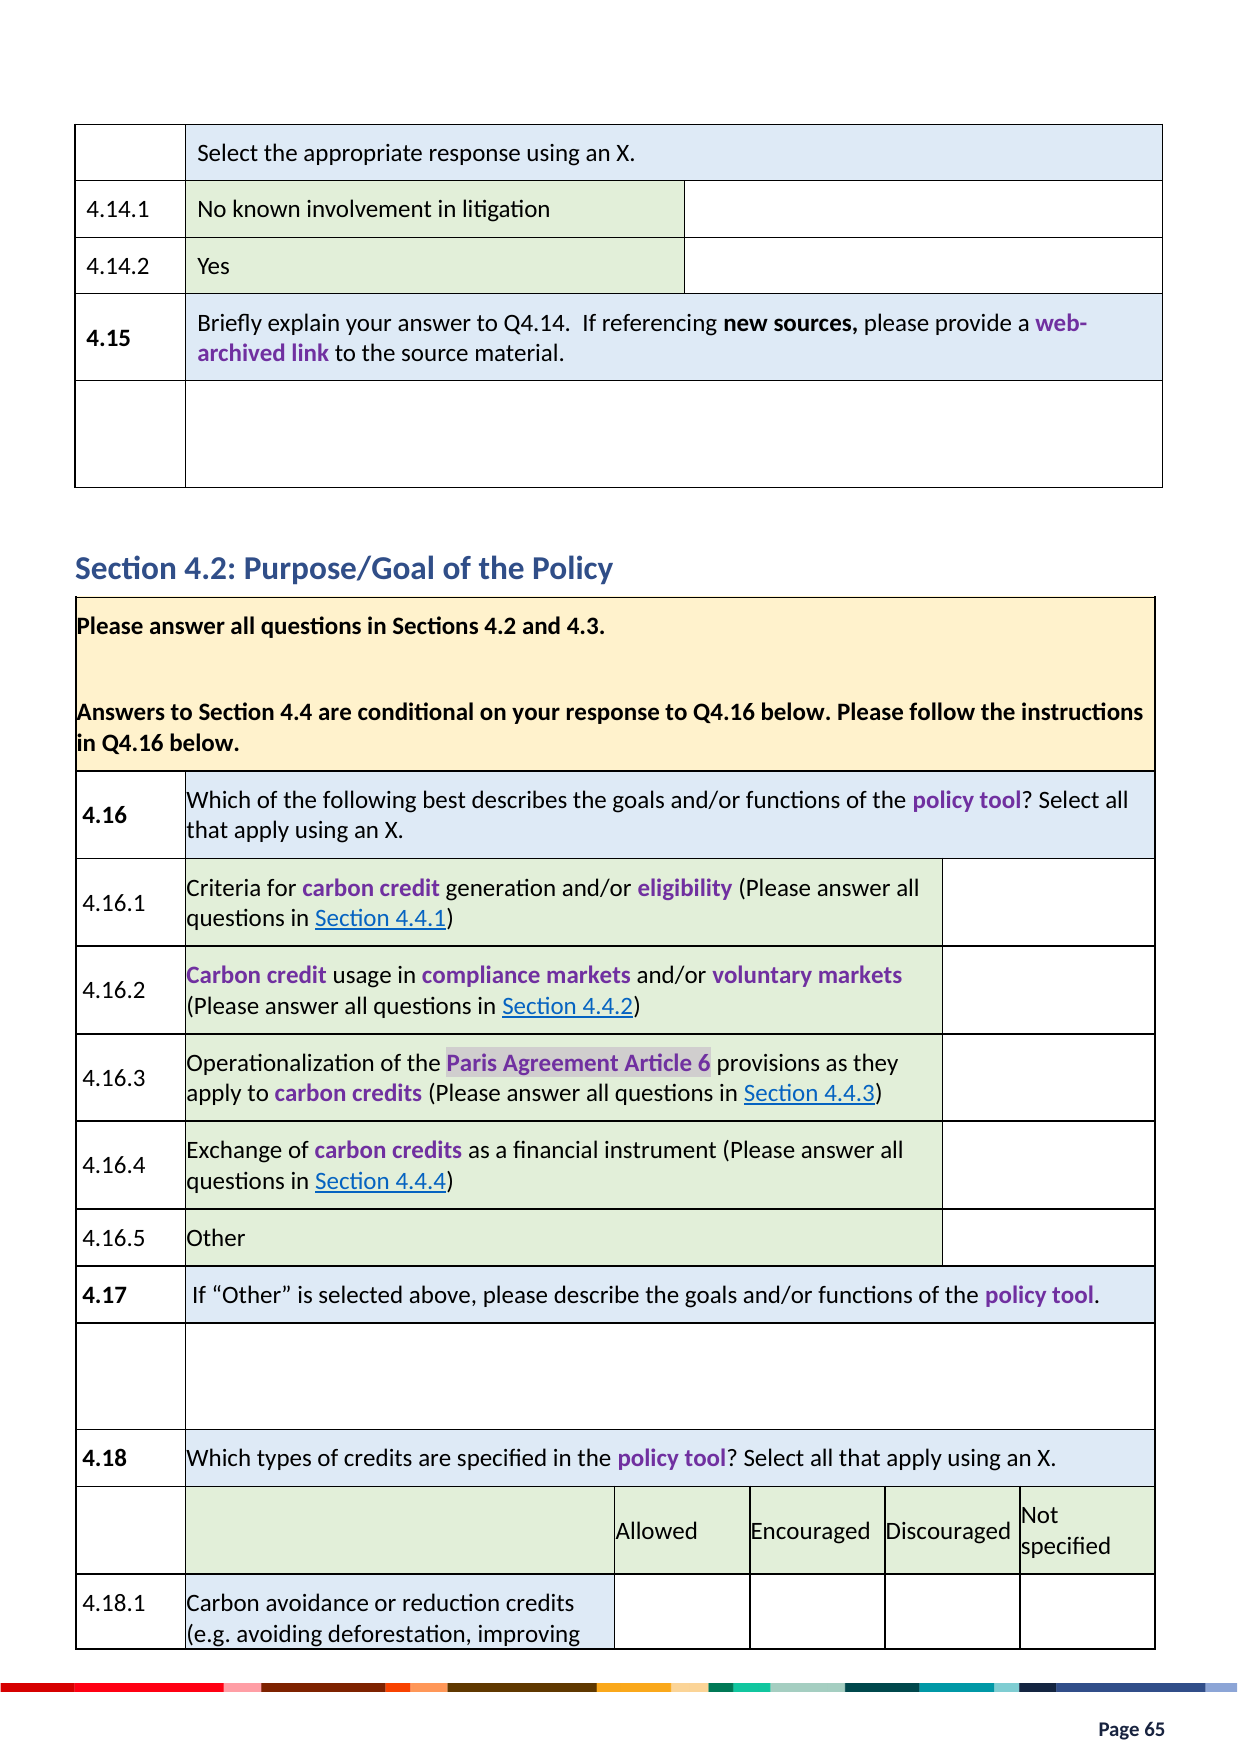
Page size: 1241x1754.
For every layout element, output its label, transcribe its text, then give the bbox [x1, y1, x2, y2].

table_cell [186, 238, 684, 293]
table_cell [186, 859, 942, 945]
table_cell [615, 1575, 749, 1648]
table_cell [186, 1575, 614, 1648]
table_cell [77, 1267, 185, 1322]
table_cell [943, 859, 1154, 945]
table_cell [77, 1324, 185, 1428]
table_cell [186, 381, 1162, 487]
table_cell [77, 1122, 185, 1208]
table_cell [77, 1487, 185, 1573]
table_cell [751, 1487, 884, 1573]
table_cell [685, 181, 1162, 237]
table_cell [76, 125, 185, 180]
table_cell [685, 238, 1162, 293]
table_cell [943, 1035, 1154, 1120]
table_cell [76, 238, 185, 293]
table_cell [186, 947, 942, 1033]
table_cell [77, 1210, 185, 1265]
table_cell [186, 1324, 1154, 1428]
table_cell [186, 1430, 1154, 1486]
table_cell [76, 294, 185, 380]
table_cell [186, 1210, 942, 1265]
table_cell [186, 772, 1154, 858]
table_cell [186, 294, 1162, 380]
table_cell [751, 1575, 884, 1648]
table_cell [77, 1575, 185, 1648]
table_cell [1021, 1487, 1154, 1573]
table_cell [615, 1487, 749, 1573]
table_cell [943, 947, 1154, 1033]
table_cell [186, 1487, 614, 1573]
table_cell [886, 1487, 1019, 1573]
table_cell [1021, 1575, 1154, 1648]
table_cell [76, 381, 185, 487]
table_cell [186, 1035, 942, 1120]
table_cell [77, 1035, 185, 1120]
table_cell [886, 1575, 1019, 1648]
picture [0, 1683, 1236, 1692]
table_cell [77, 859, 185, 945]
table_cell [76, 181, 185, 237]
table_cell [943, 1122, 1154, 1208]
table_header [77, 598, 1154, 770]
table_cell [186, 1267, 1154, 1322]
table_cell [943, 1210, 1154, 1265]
subtitle Section 4.2: Purpose/Goal of the Policy [75, 547, 1165, 588]
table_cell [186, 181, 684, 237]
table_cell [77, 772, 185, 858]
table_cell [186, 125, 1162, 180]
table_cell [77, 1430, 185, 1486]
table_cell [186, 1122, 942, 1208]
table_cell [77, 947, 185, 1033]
